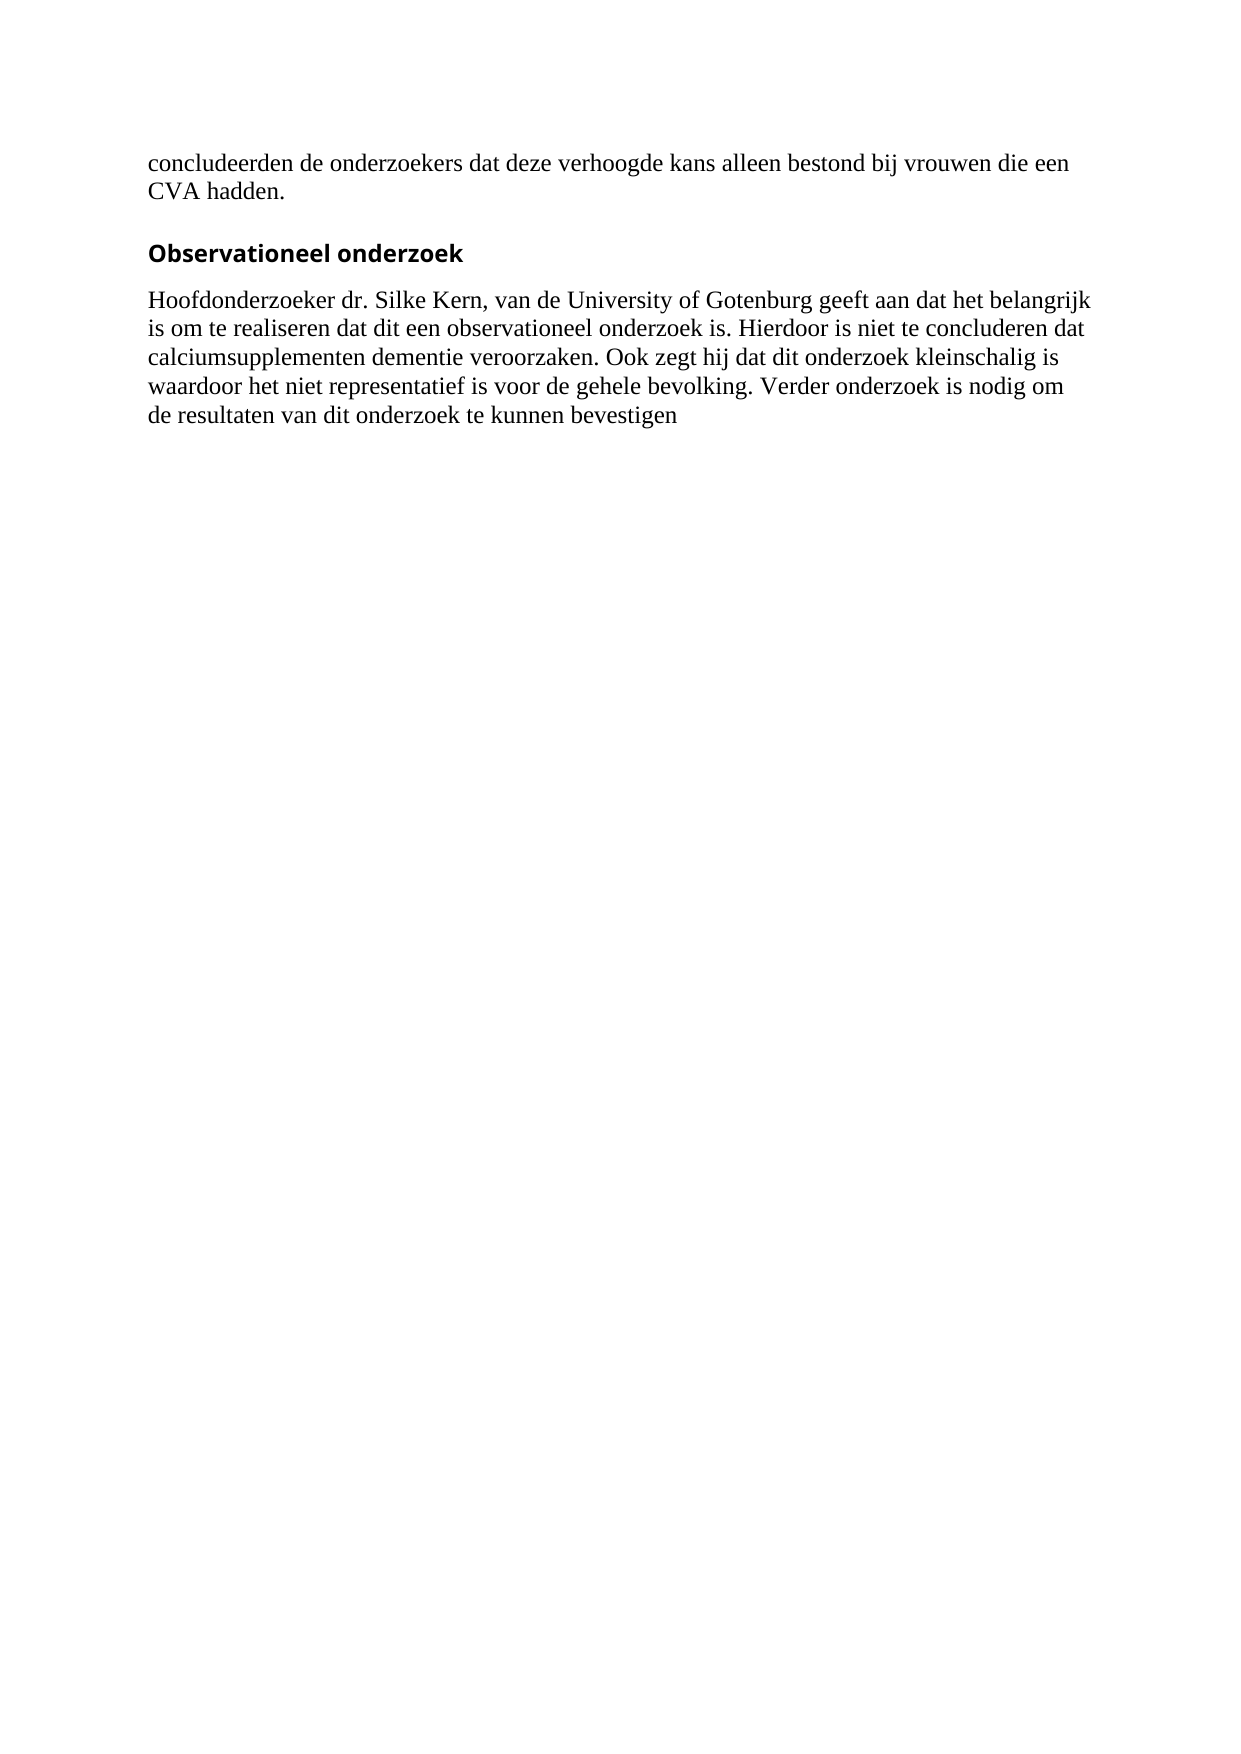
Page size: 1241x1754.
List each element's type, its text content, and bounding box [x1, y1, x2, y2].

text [148, 148, 1093, 205]
text Hoofdonderzoeker dr. Silke Kern, van de University of Gotenburg geeft aan dat het belangrijk is om te realiseren dat dit een observationeel onderzoek is. Hierdoor is niet te concluderen dat calciumsupplementen dementie veroorzaken. Ook zegt hij dat dit onderzoek kleinschalig is waardoor het niet representatief is voor de gehele bevolking. Verder onderzoek is nodig om de resultaten van dit onderzoek te kunnen bevestigen [148, 285, 1093, 428]
text Observationeel onderzoek [148, 233, 1093, 269]
